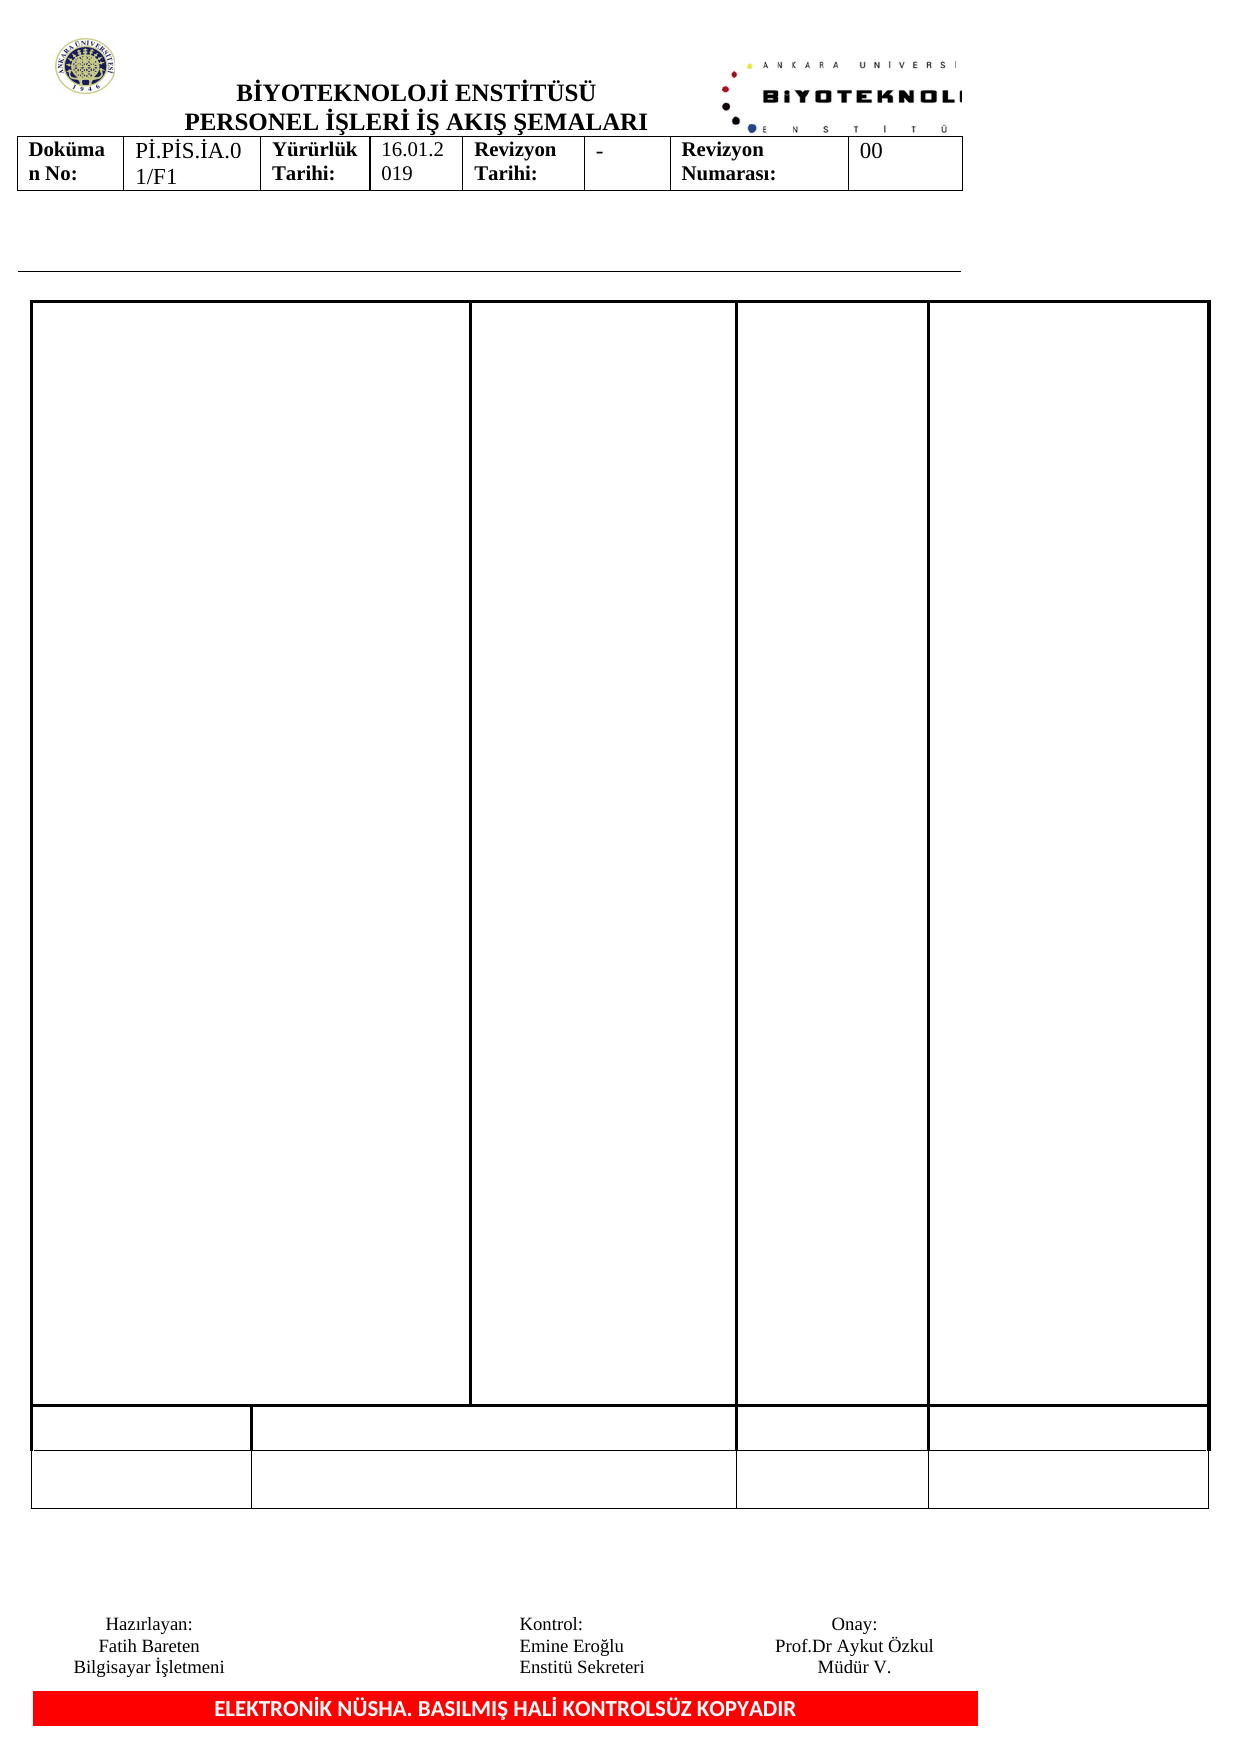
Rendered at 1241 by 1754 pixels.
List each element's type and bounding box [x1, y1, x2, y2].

table_cell [738, 1407, 927, 1450]
table_cell [253, 1407, 735, 1450]
picture [720, 57, 962, 136]
table_cell [930, 1407, 1207, 1450]
table_cell [252, 1451, 736, 1507]
picture [55, 38, 116, 94]
table_cell [737, 1451, 928, 1507]
table_cell [930, 303, 1207, 1404]
table_cell [738, 303, 927, 1404]
table_cell [33, 303, 469, 1404]
table_cell [929, 1450, 1208, 1507]
table_cell [32, 1451, 251, 1507]
table_cell [33, 1407, 250, 1450]
table_cell [472, 303, 735, 1404]
